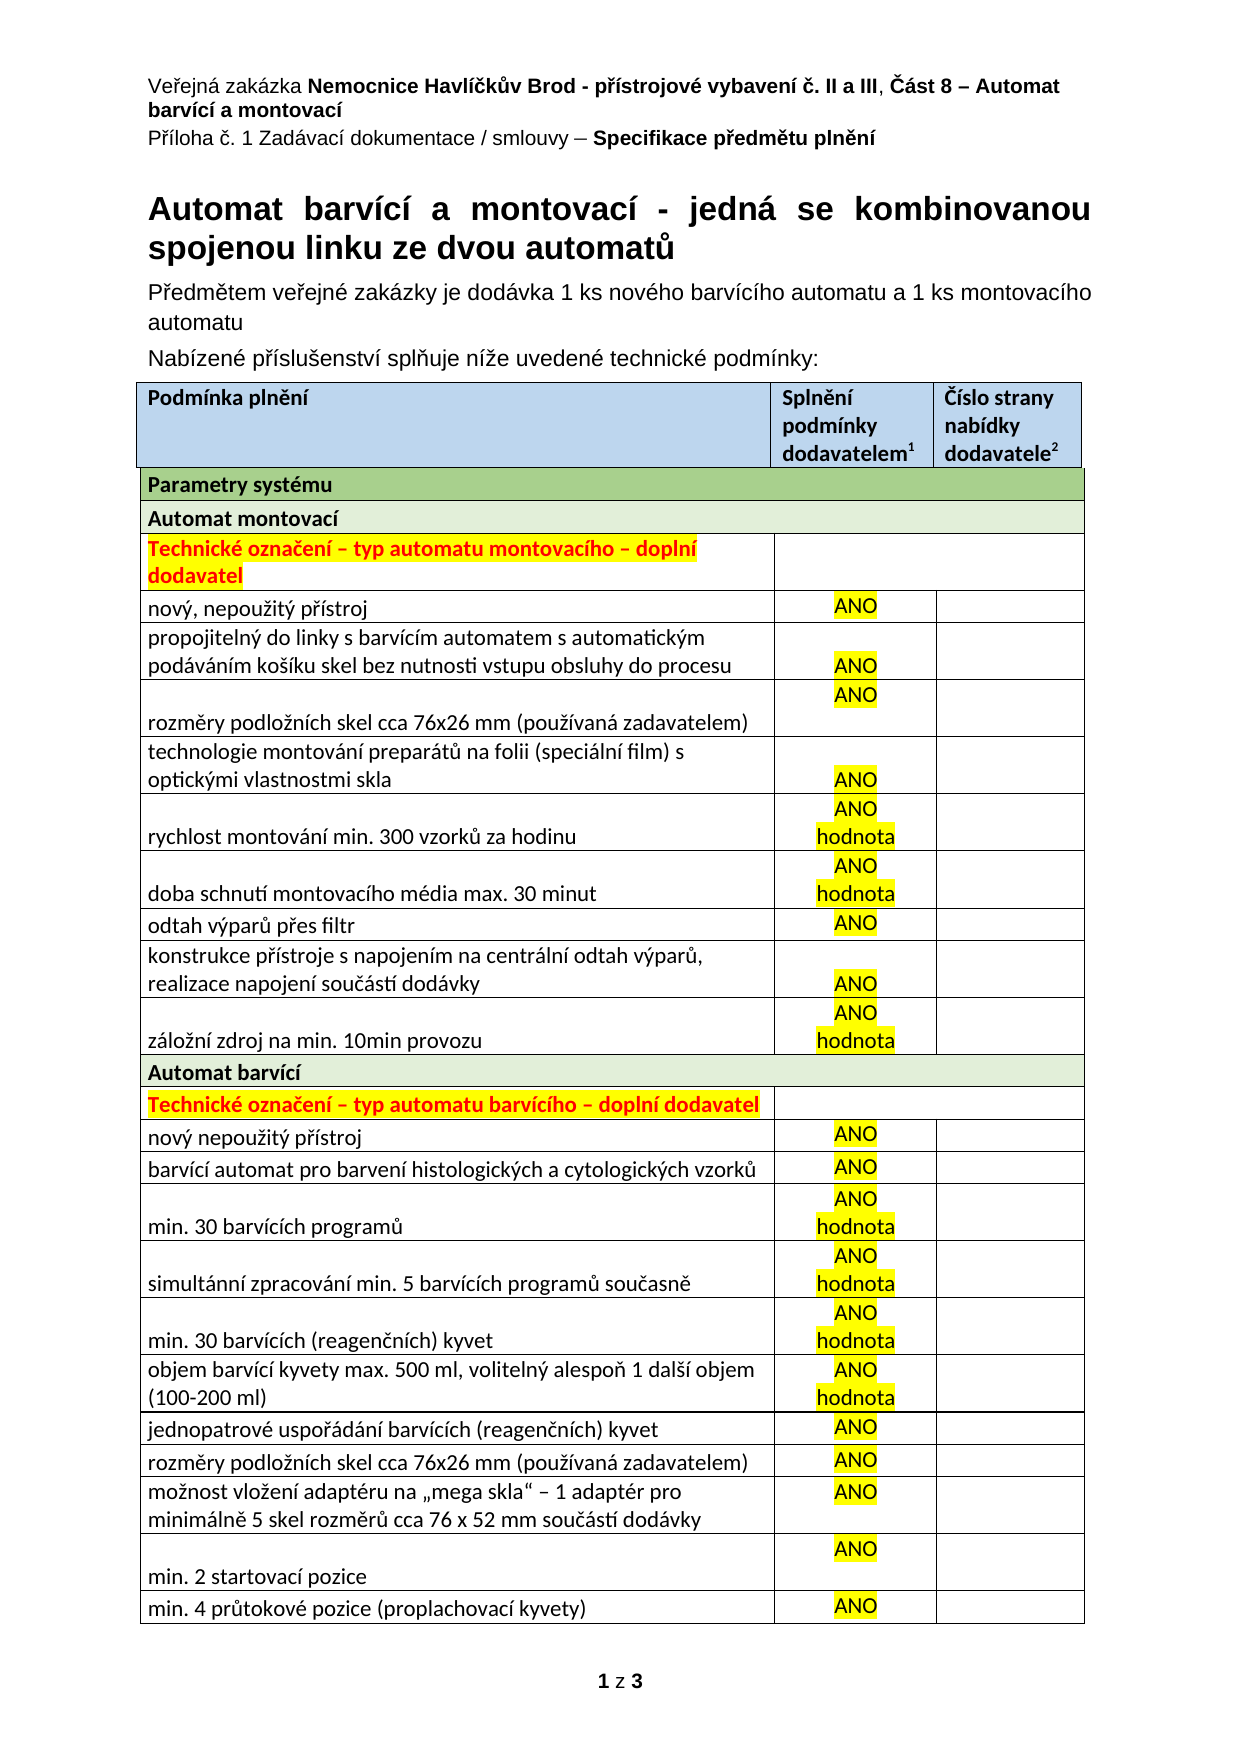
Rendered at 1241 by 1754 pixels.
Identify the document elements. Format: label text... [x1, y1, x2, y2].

text Automat barvící a montovací - jedná se kombinovanou spojenou linku ze dvou automatů [148, 189, 1093, 266]
table_cell [937, 1355, 1084, 1411]
table_cell ANO [775, 1120, 936, 1151]
table_cell Automat barvící [141, 1055, 1084, 1086]
table_cell ANO [775, 1413, 936, 1444]
table_cell ANO [775, 680, 936, 736]
table_cell min. 30 barvících (reagenčních) kyvet [141, 1298, 774, 1354]
table_cell [937, 1120, 1084, 1151]
table_cell technologie montování preparátů na folii (speciální film) s optickými vlastnostmi skla [141, 737, 774, 793]
table_header Parametry systému [141, 468, 1084, 500]
table_cell [937, 591, 1084, 622]
table_cell Technické označení – typ automatu montovacího – doplní dodavatel [243, 534, 774, 590]
table_cell ANO [775, 941, 936, 997]
table_cell doba schnutí montovacího média max. 30 minut [141, 851, 774, 907]
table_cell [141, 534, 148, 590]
table_cell ANO hodnota [877, 1241, 936, 1297]
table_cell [141, 1591, 774, 1622]
table_cell ANO hodnota [775, 1591, 936, 1622]
table_cell nový, nepoužitý přístroj [141, 591, 774, 622]
table_cell ANO [775, 591, 936, 622]
table_cell rozměry podložních skel cca 76x26 mm (používaná zadavatelem) [141, 1445, 774, 1476]
table_cell propojitelný do linky s barvícím automatem s automatickým podáváním košíku skel bez nutnosti vstupu obsluhy do procesu [141, 623, 774, 679]
table_cell [937, 1591, 1084, 1622]
table_cell [937, 737, 1084, 793]
text Předmětem veřejné zakázky je dodávka 1 ks nového barvícího automatu a 1 ks montovacího automatu [148, 279, 1093, 335]
table_cell ANO hodnota [877, 1298, 936, 1354]
table_cell [937, 909, 1084, 940]
table_cell [937, 1534, 1084, 1590]
table_cell [937, 1477, 1084, 1533]
table_cell [937, 1413, 1084, 1444]
table_cell [937, 941, 1084, 997]
table_cell [937, 851, 1084, 907]
table_cell [937, 623, 1084, 679]
table_cell [937, 1445, 1084, 1476]
table_cell záložní zdroj na min. 10min provozu [141, 998, 774, 1054]
table_cell ANO [775, 909, 936, 940]
table_cell ANO hodnota [775, 1298, 834, 1354]
table_cell simultánní zpracování min. 5 barvících programů současně [141, 1241, 774, 1297]
table_cell ANO hodnota [775, 1355, 834, 1411]
table_cell [937, 1152, 1084, 1183]
table_cell [775, 534, 1084, 590]
table_cell ANO hodnota [775, 998, 834, 1054]
table_cell jednopatrové uspořádání barvících (reagenčních) kyvet [141, 1413, 774, 1444]
table_cell [937, 998, 1084, 1054]
table_cell Technické označení – typ automatu barvícího – doplní dodavatel [141, 1087, 774, 1118]
text Nabízené příslušenství splňuje níže uvedené technické podmínky: [148, 345, 1093, 372]
table_cell odtah výparů přes filtr [141, 909, 774, 940]
table_cell [775, 1087, 1084, 1118]
table_cell [937, 1298, 1084, 1354]
table_cell ANO hodnota [775, 851, 834, 907]
table_cell ANO hodnota [877, 998, 936, 1054]
table_cell rozměry podložních skel cca 76x26 mm (používaná zadavatelem) [141, 680, 774, 736]
table_cell ANO hodnota [775, 1184, 834, 1240]
table_cell ANO hodnota [877, 1184, 936, 1240]
table_cell [937, 680, 1084, 736]
table_cell konstrukce přístroje s napojením na centrální odtah výparů, realizace napojení součástí dodávky [141, 941, 774, 997]
table_cell [937, 1184, 1084, 1240]
table_cell Automat montovací [141, 501, 1084, 533]
table_cell ANO [775, 737, 936, 793]
table_cell ANO [775, 1477, 936, 1533]
table_cell ANO hodnota [877, 851, 936, 907]
table_cell ANO hodnota [877, 794, 936, 850]
table_cell objem barvící kyvety max. 500 ml, volitelný alespoň 1 další objem (100-200 ml) [141, 1355, 774, 1411]
table_cell ANO [775, 1152, 936, 1183]
table_cell min. 30 barvících programů [141, 1184, 774, 1240]
table_cell barvící automat pro barvení histologických a cytologických vzorků [141, 1152, 774, 1183]
table_cell možnost vložení adaptéru na „mega skla“ – 1 adaptér pro minimálně 5 skel rozměrů cca 76 x 52 mm součástí dodávky [141, 1477, 774, 1533]
table_cell [937, 1241, 1084, 1297]
text Příloha č. 1 Zadávací dokumentace / smlouvy – Specifikace předmětu plnění [148, 122, 1093, 151]
table_cell rychlost montování min. 300 vzorků za hodinu [141, 794, 774, 850]
table_cell ANO [775, 1445, 936, 1476]
text Veřejná zakázka Nemocnice Havlíčkův Brod - přístrojové vybavení č. II a III, Část 8 – Automat barvící a montovací [148, 74, 1093, 122]
table_cell ANO [775, 1534, 936, 1590]
table_cell ANO hodnota [877, 1355, 936, 1411]
table_header Splnění podmínky dodavatelem [771, 383, 933, 467]
table_cell min. 2 startovací pozice [141, 1534, 774, 1590]
table_header Číslo strany nabídky dodavatele [934, 383, 1081, 467]
table_cell ANO hodnota [775, 1241, 834, 1297]
table_cell ANO [775, 623, 936, 679]
table_cell nový nepoužitý přístroj [141, 1120, 774, 1151]
table_cell [937, 794, 1084, 850]
table_header Podmínka plnění [137, 383, 770, 467]
table_cell ANO hodnota [775, 794, 834, 850]
